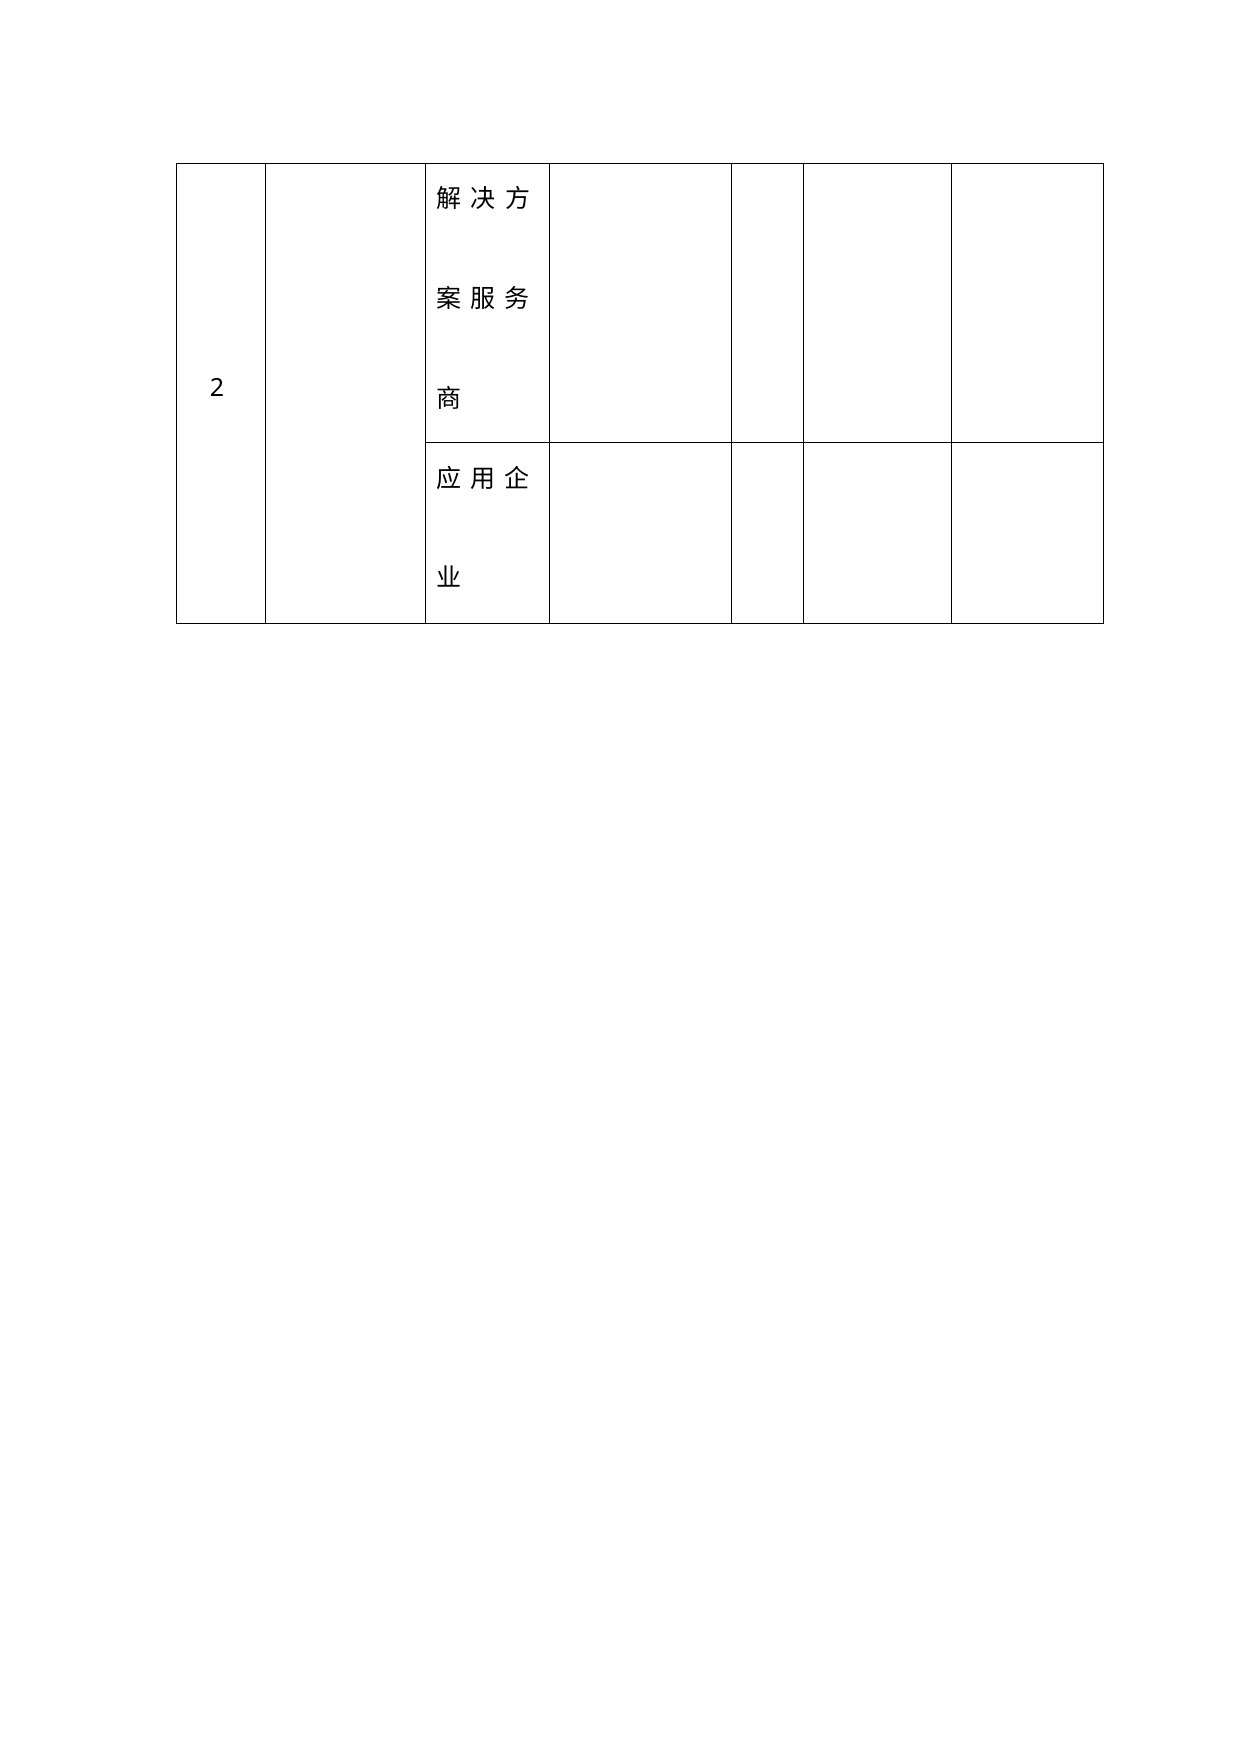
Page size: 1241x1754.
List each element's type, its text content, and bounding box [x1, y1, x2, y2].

table_cell [266, 164, 425, 622]
table_cell [952, 443, 1103, 622]
table_cell [732, 164, 803, 442]
table_cell [732, 443, 803, 622]
table_cell [550, 164, 731, 442]
table_cell [550, 443, 731, 622]
table_cell [952, 164, 1103, 442]
table_cell 解决方案服务商 [426, 164, 549, 442]
table_cell [804, 164, 951, 442]
table_cell [804, 443, 951, 622]
table_cell 2 [177, 164, 265, 622]
table_cell 应用企业 [426, 443, 549, 622]
